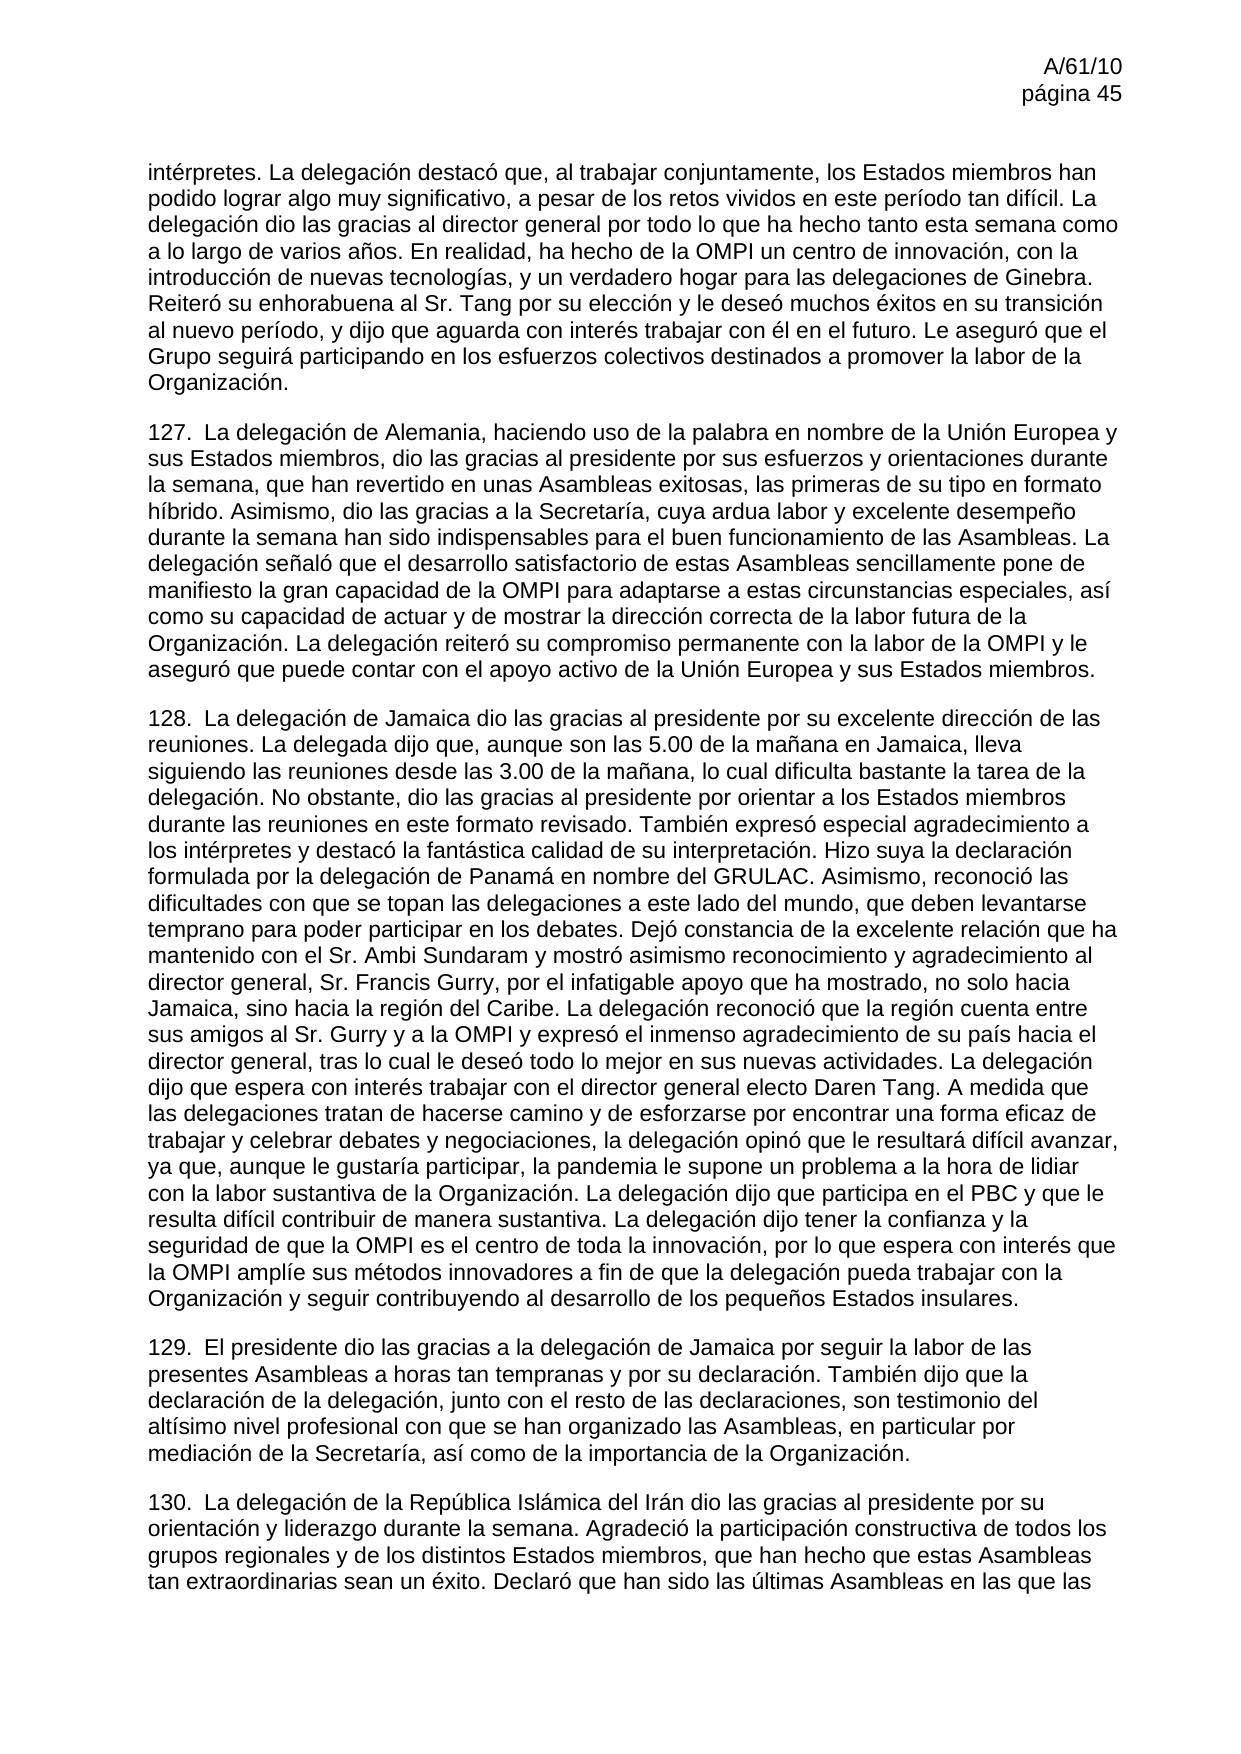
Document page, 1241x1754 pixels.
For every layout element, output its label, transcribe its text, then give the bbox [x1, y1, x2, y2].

list La delegación de Jamaica dio las gracias al presidente por su excelente dirección de las reuniones. La delegada dijo que, aunque son las 5.00 de la mañana en Jamaica, lleva siguiendo las reuniones desde las 3.00 de la mañana, lo cual dificulta bastante la tarea de la delegación. No obstante, dio las gracias al presidente por orientar a los Estados miembros durante las reuniones en este formato revisado. También expresó especial agradecimiento a los intérpretes y destacó la fantástica calidad de su interpretación. Hizo suya la declaración formulada por la delegación de Panamá en nombre del GRULAC. Asimismo, reconoció las dificultades con que se topan las delegaciones a este lado del mundo, que deben levantarse temprano para poder participar en los debates. Dejó constancia de la excelente relación que ha mantenido con el Sr. Ambi Sundaram y mostró asimismo reconocimiento y agradecimiento al director general, Sr. Francis Gurry, por el infatigable apoyo que ha mostrado, no solo hacia Jamaica, sino hacia la región del Caribe. La delegación reconoció que la región cuenta entre sus amigos al Sr. Gurry y a la OMPI y expresó el inmenso agradecimiento de su país hacia el director general, tras lo cual le deseó todo lo mejor en sus nuevas actividades. La delegación dijo que espera con interés trabajar con el director general electo Daren Tang. A medida que las delegaciones tratan de hacerse camino y de esforzarse por encontrar una forma eficaz de trabajar y celebrar debates y negociaciones, la delegación opinó que le resultará difícil avanzar, ya que, aunque le gustaría participar, la pandemia le supone un problema a la hora de lidiar con la labor sustantiva de la Organización. La delegación dijo que participa en el PBC y que le resulta difícil contribuir de manera sustantiva. La delegación dijo tener la confianza y la seguridad de que la OMPI es el centro de toda la innovación, por lo que espera con interés que la OMPI amplíe sus métodos innovadores a fin de que la delegación pueda trabajar con la Organización y seguir contribuyendo al desarrollo de los pequeños Estados insulares. [148, 705, 1122, 1311]
list La delegación de Alemania, haciendo uso de la palabra en nombre de la Unión Europea y sus Estados miembros, dio las gracias al presidente por sus esfuerzos y orientaciones durante la semana, que han revertido en unas Asambleas exitosas, las primeras de su tipo en formato híbrido. Asimismo, dio las gracias a la Secretaría, cuya ardua labor y excelente desempeño durante la semana han sido indispensables para el buen funcionamiento de las Asambleas. La delegación señaló que el desarrollo satisfactorio de estas Asambleas sencillamente pone de manifiesto la gran capacidad de la OMPI para adaptarse a estas circunstancias especiales, así como su capacidad de actuar y de mostrar la dirección correcta de la labor futura de la Organización. La delegación reiteró su compromiso permanente con la labor de la OMPI y le aseguró que puede contar con el apoyo activo de la Unión Europea y sus Estados miembros. [148, 419, 1122, 682]
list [148, 1489, 1122, 1594]
list El presidente dio las gracias a la delegación de Jamaica por seguir la labor de las presentes Asambleas a horas tan tempranas y por su declaración. También dijo que la declaración de la delegación, junto con el resto de las declaraciones, son testimonio del altísimo nivel profesional con que se han organizado las Asambleas, en particular por mediación de la Secretaría, así como de la importancia de la Organización. [148, 1334, 1122, 1466]
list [148, 158, 1122, 396]
